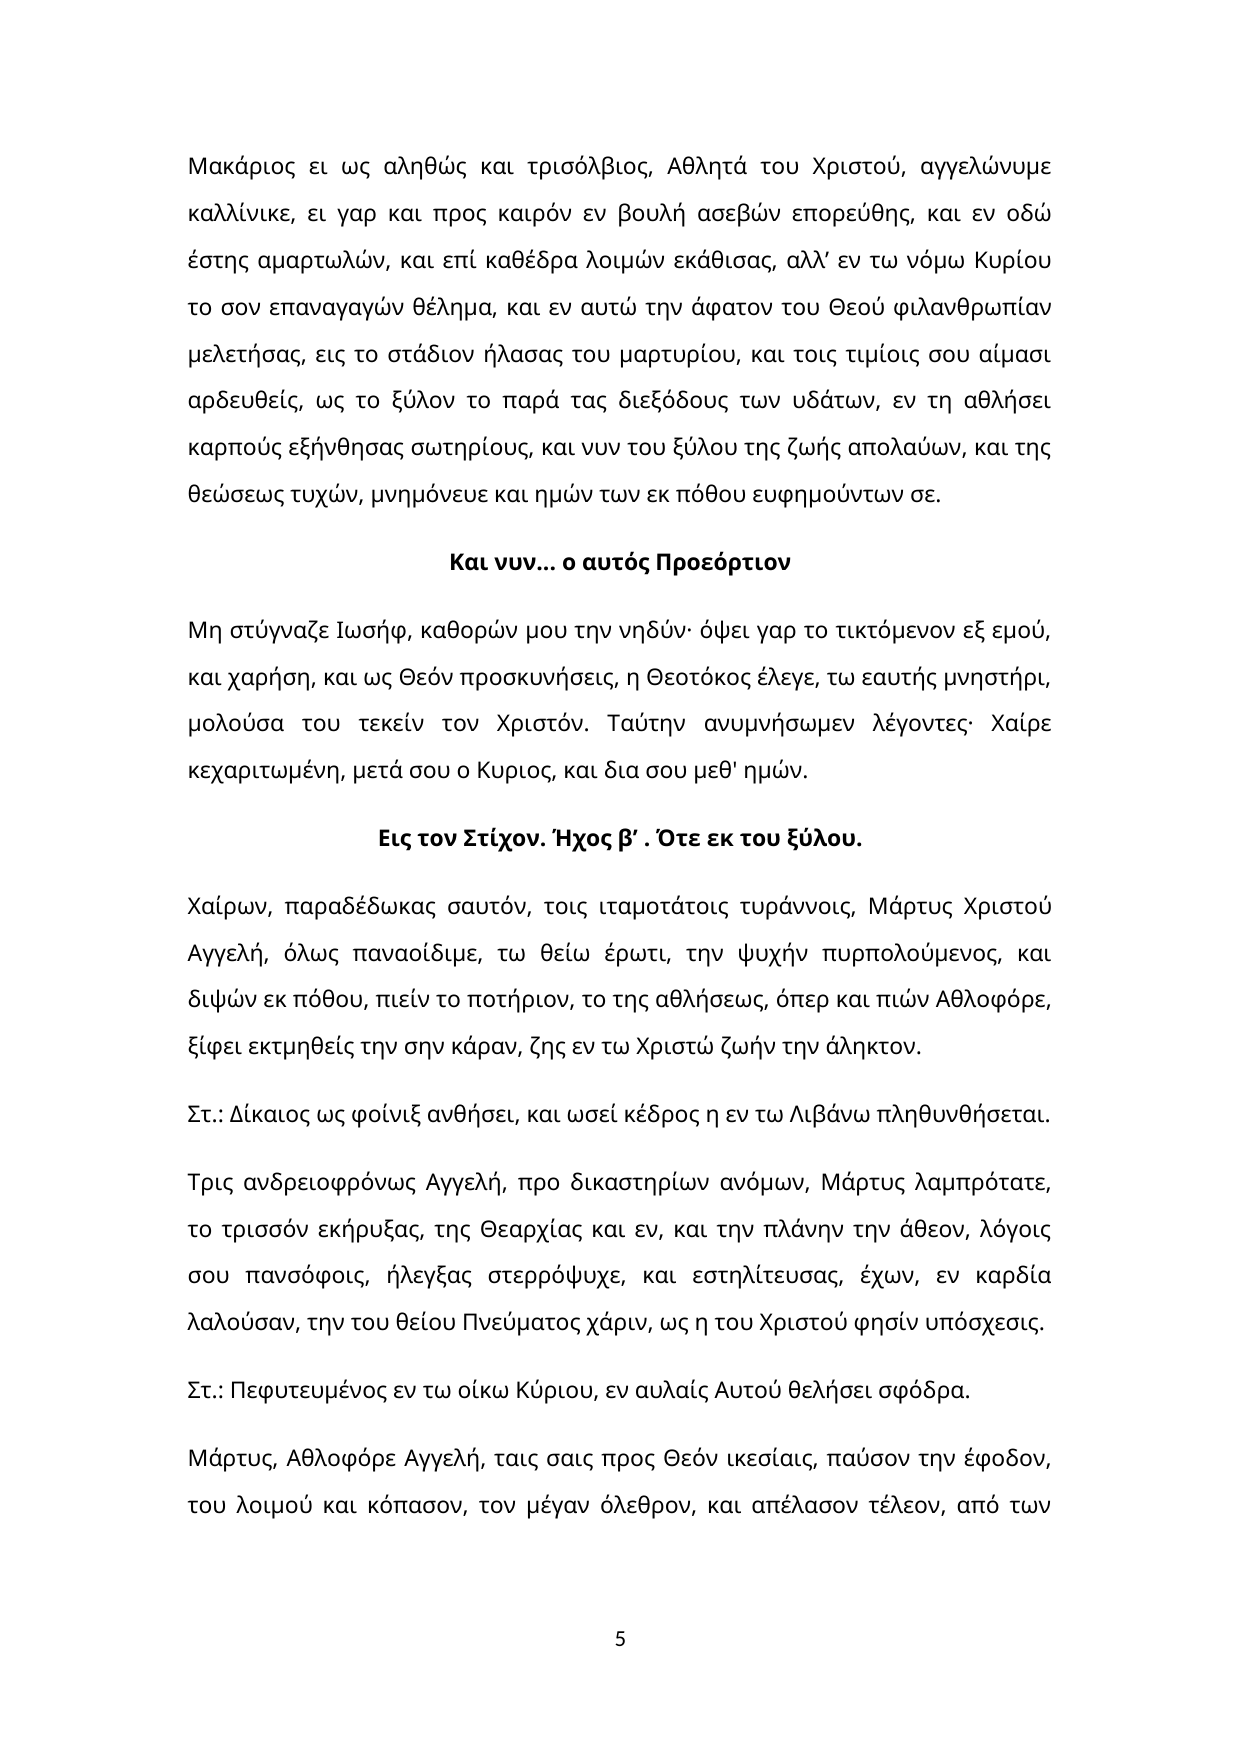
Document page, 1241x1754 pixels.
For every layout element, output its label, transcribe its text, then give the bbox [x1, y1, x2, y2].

text Εις τον Στίχον. Ήχος β’ . Ότε εκ του ξύλου. [187, 822, 1053, 853]
text Μακάριος ει ως αληθώς και τρισόλβιος, Αθλητά του Χριστού, αγγελώνυμε καλλίνικε, ει γαρ και προς καιρόν εν βουλή ασεβών επορεύθης, και εν οδώ έστης αμαρτωλών, και επί καθέδρα λοιμών εκάθισας, αλλ’ εν τω νόμω Κυρίου το σον επαναγαγών θέλημα, και εν αυτώ την άφατον του Θεού φιλανθρωπίαν μελετήσας, εις το στάδιον ήλασας του μαρτυρίου, και τοις τιμίοις σου αίμασι αρδευθείς, ως το ξύλον το παρά τας διεξόδους των υδάτων, εν τη αθλήσει καρπούς εξήνθησας σωτηρίους, και νυν του ξύλου της ζωής απολαύων, και της θεώσεως τυχών, μνημόνευε και ημών των εκ πόθου ευφημούντων σε. [187, 150, 1053, 509]
text Στ.: Δίκαιος ως φοίνιξ ανθήσει, και ωσεί κέδρος η εν τω Λιβάνω πληθυνθήσεται. [187, 1098, 1053, 1129]
text Και νυν... ο αυτός Προεόρτιον [187, 546, 1053, 577]
text Τρις ανδρειοφρόνως Αγγελή, προ δικαστηρίων ανόμων, Μάρτυς λαμπρότατε, το τρισσόν εκήρυξας, της Θεαρχίας και εν, και την πλάνην την άθεον, λόγοις σου πανσόφοις, ήλεγξας στερρόψυχε, και εστηλίτευσας, έχων, εν καρδία λαλούσαν, την του θείου Πνεύματος χάριν, ως η του Χριστού φησίν υπόσχεσις. [187, 1166, 1053, 1337]
text Μη στύγναζε Ιωσήφ, καθορών μου την νηδύν· όψει γαρ το τικτόμενον εξ εμού, και χαρήση, και ως Θεόν προσκυνήσεις, η Θεοτόκος έλεγε, τω εαυτής μνηστήρι, μολούσα του τεκείν τον Χριστόν. Ταύτην ανυμνήσωμεν λέγοντες· Χαίρε κεχαριτωμένη, μετά σου ο Κυριος, και δια σου μεθ' ημών. [187, 613, 1053, 785]
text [187, 1442, 1053, 1520]
text Χαίρων, παραδέδωκας σαυτόν, τοις ιταμοτάτοις τυράννοις, Μάρτυς Χριστού Αγγελή, όλως παναοίδιμε, τω θείω έρωτι, την ψυχήν πυρπολούμενος, και διψών εκ πόθου, πιείν το ποτήριον, το της αθλήσεως, όπερ και πιών Αθλοφόρε, ξίφει εκτμηθείς την σην κάραν, ζης εν τω Χριστώ ζωήν την άληκτον. [187, 889, 1053, 1061]
text Στ.: Πεφυτευμένος εν τω οίκω Κύριου, εν αυλαίς Αυτού θελήσει σφόδρα. [187, 1374, 1053, 1405]
